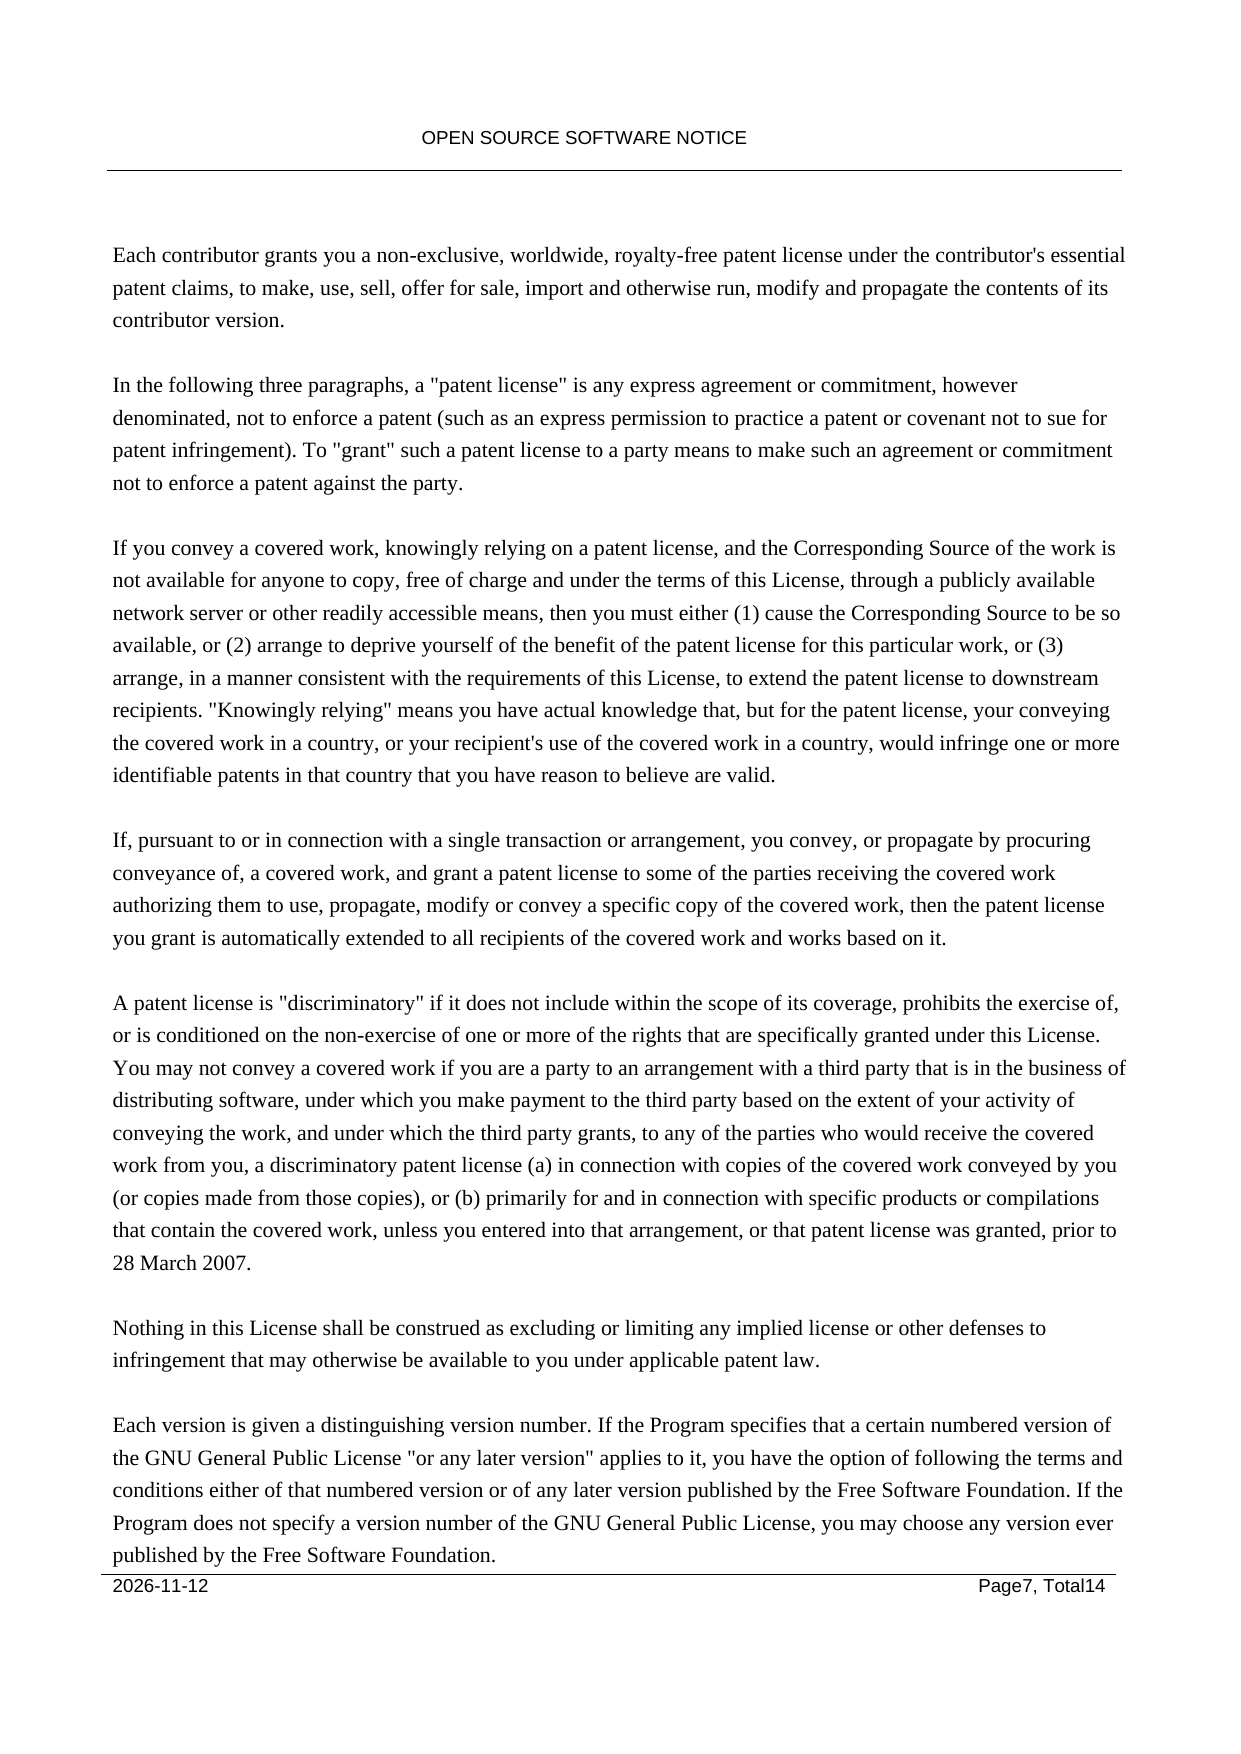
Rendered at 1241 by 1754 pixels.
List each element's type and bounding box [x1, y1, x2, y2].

text [112, 206, 1128, 1571]
